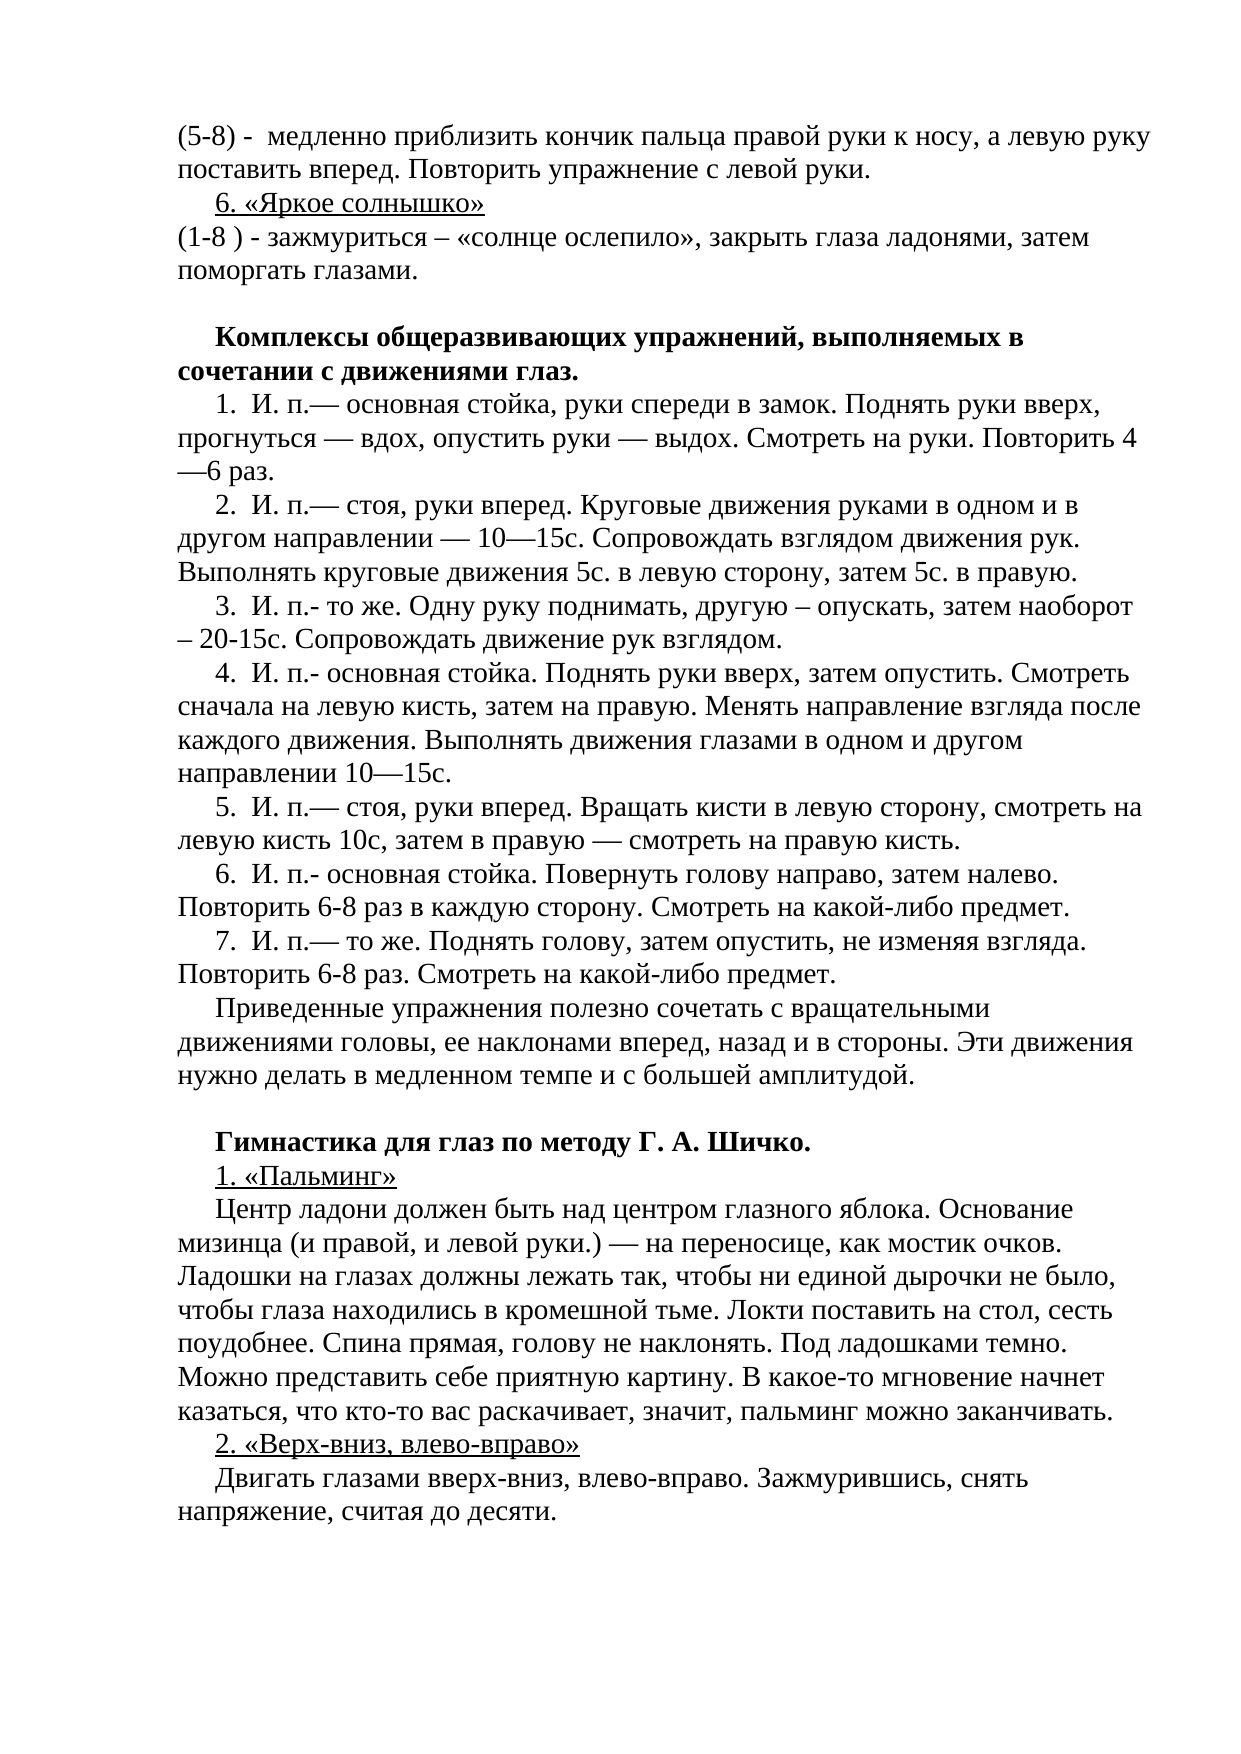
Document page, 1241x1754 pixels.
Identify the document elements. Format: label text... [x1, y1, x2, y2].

text 3. И. п.- то же. Одну руку поднимать, другую – опускать, затем наоборот – 20-15с. Сопровождать движение рук взглядом. [177, 588, 1152, 655]
text 2. И. п.— стоя, руки вперед. Круговые движения руками в одном и в другом направлении — 10—15с. Сопровождать взглядом движения рук. Выполнять круговые движения 5с. в левую сторону, затем 5с. в правую. [177, 487, 1152, 588]
text Двигать глазами вверх-вниз, влево-вправо. Зажмурившись, снять напряжение, считая до десяти. [177, 1460, 1152, 1527]
text Приведенные упражнения полезно сочетать с вращательными движениями головы, ее наклонами вперед, назад и в стороны. Эти движения нужно делать в медленном темпе и с большей амплитудой. [177, 990, 1152, 1091]
text 1. И. п.— основная стойка, руки спереди в замок. Поднять руки вверх, прогнуться — вдох, опустить руки — выдох. Смотреть на руки. Повторить 4—6 раз. [177, 386, 1152, 487]
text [177, 118, 1152, 185]
text 1. «Пальминг» [177, 1158, 1152, 1191]
text 2. «Верх-вниз, влево-вправо» [177, 1426, 1152, 1460]
text Гимнастика для глаз по методу Г. А. Шичко. [177, 1124, 1152, 1158]
text 6. И. п.- основная стойка. Повернуть голову направо, затем налево. Повторить 6-8 раз в каждую сторону. Смотреть на какой-либо предмет. [177, 856, 1152, 923]
text Комплексы общеразвивающих упражнений, выполняемых в сочетании с движениями глаз. [177, 319, 1152, 386]
text 6. «Яркое солнышко» (1-8 ) - зажмуриться – «солнце ослепило», закрыть глаза ладонями, затем поморгать глазами. [177, 185, 1152, 286]
text 5. И. п.— стоя, руки вперед. Вращать кисти в левую сторону, смотреть на левую кисть 10с, затем в правую — смотреть на правую кисть. [177, 789, 1152, 856]
text 4. И. п.- основная стойка. Поднять руки вверх, затем опустить. Смотреть сначала на левую кисть, затем на правую. Менять направление взгляда после каждого движения. Выполнять движения глазами в одном и другом направлении 10—15с. [177, 655, 1152, 789]
text Центр ладони должен быть над центром глазного яблока. Основание мизинца (и правой, и левой руки.) — на переносице, как мостик очков. Ладошки на глазах должны лежать так, чтобы ни единой дырочки не было, чтобы глаза находились в кромешной тьме. Локти поставить на стол, сесть поудобнее. Спина прямая, голову не наклонять. Под ладошками темно. Можно представить себе приятную картину. В какое-то мгновение начнет казаться, что кто-то вас раскачивает, значит, пальминг можно заканчивать. [177, 1191, 1152, 1426]
text 7. И. п.— то же. Поднять голову, затем опустить, не изменяя взгляда. Повторить 6-8 раз. Смотреть на какой-либо предмет. [177, 923, 1152, 990]
